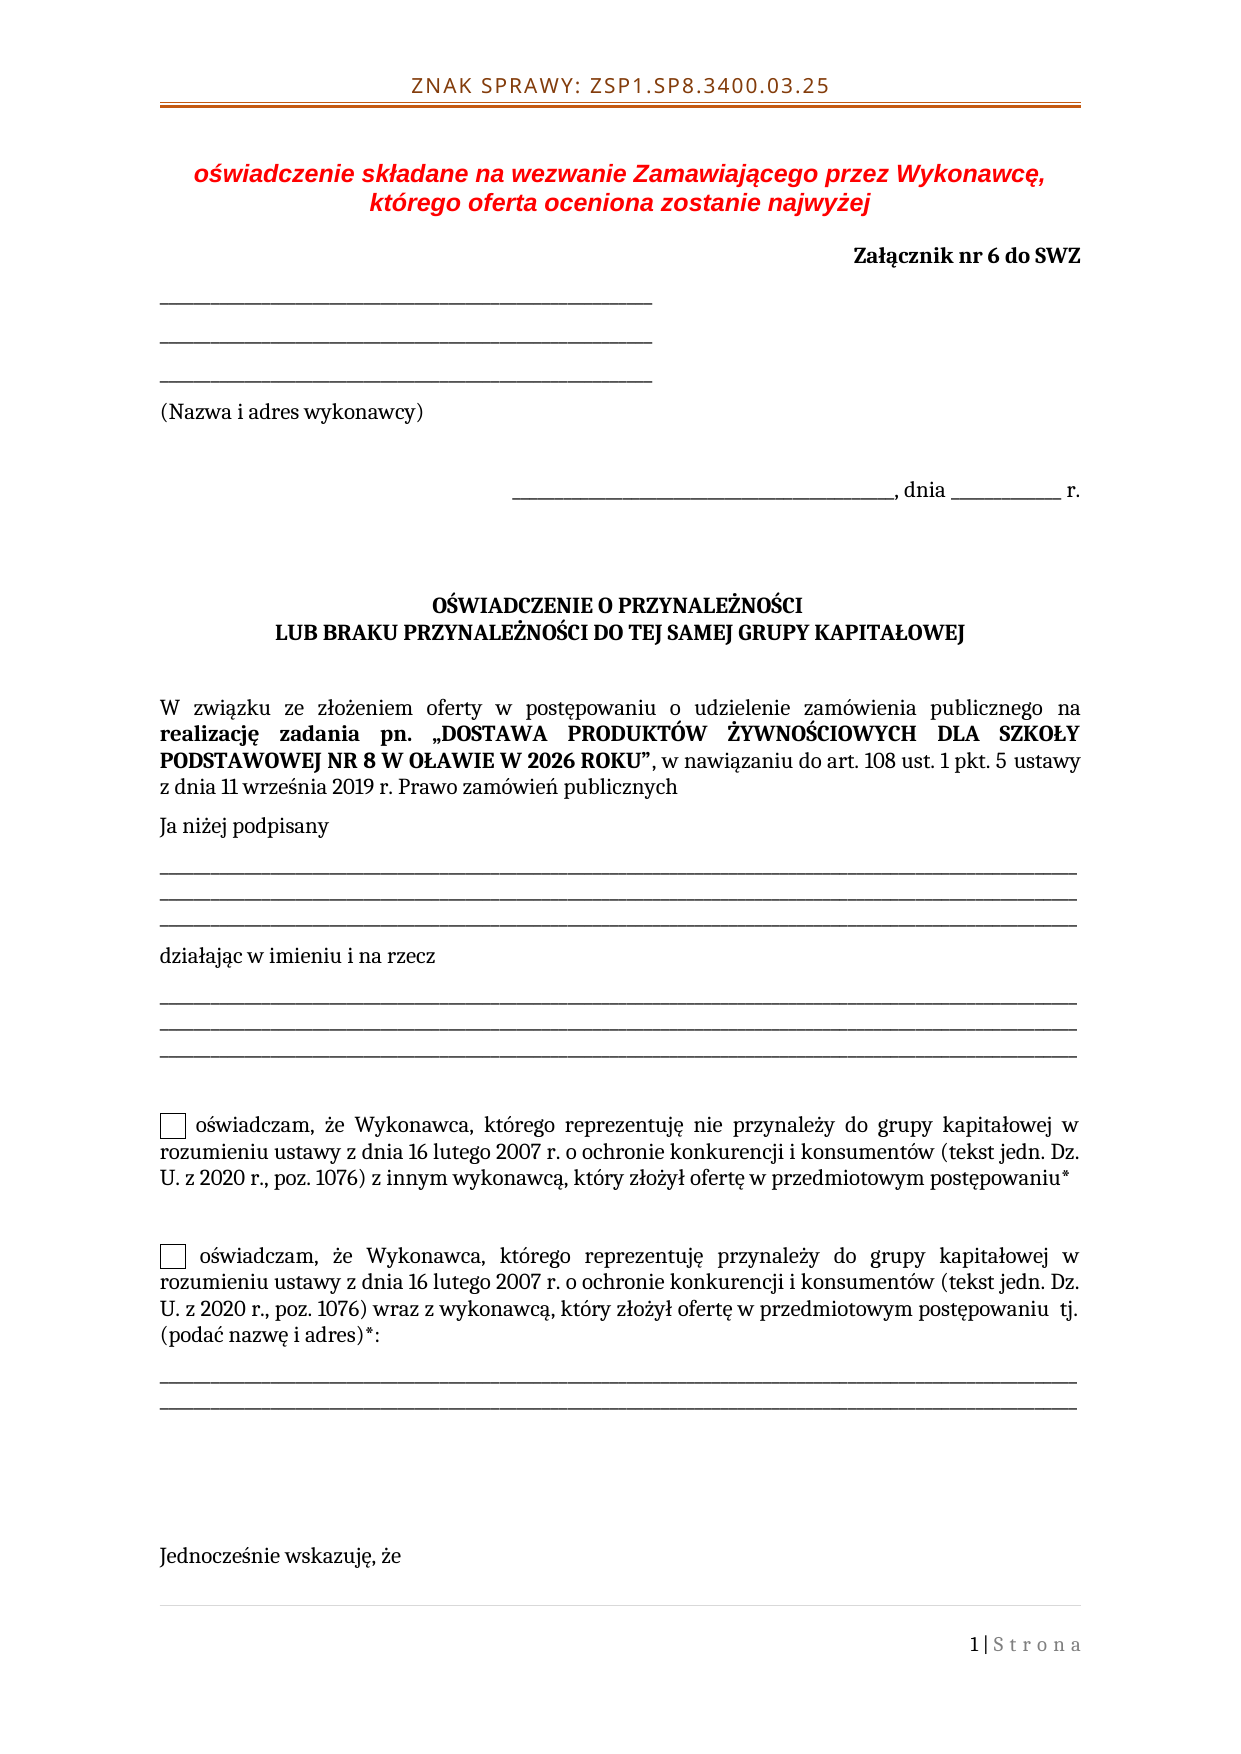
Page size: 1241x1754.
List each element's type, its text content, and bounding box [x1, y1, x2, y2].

text ________________________________________________________________________________________________________________________________________________________________________________________________________________________ [159, 1361, 1081, 1413]
text oświadczenie składane na wezwanie Zamawiającego przez Wykonawcę, którego oferta oceniona zostanie najwyżej [159, 159, 1081, 217]
text _____________________________________________, dnia _____________ r. [159, 476, 1081, 503]
text oświadczam, że Wykonawca, którego reprezentuję nie przynależy do grupy kapitałowej w rozumieniu ustawy z dnia 16 lutego 2007 r. o ochronie konkurencji i konsumentów (tekst jedn. Dz. U. z 2020 r., poz. 1076) z innym wykonawcą, który złożył ofertę w przedmiotowym postępowaniu* [159, 1112, 1081, 1191]
text __________________________________________________________ [159, 321, 1081, 347]
text ____________________________________________________________________________________________________________________________________________________________________________________________________________________________________________________________________________________________________________________________________ [159, 982, 1081, 1061]
text działając w imieniu i na rzecz [159, 943, 1081, 969]
text (Nazwa i adres wykonawcy) [159, 399, 1081, 425]
text ____________________________________________________________________________________________________________________________________________________________________________________________________________________________________________________________________________________________________________________________________ [159, 851, 1081, 931]
text __________________________________________________________ [159, 282, 1081, 308]
text Załącznik nr 6 do SWZ [159, 243, 1081, 270]
text __________________________________________________________ [159, 360, 1081, 386]
text Jednocześnie wskazuję, że [159, 1542, 1081, 1569]
text Ja niżej podpisany [159, 813, 1081, 839]
text W związku ze złożeniem oferty w postępowaniu o udzielenie zamówienia publicznego na realizację zadania pn. „DOSTAWA PRODUKTÓW ŻYWNOŚCIOWYCH DLA SZKOŁY PODSTAWOWEJ NR 8 W OŁAWIE W 2026 ROKU”, w nawiązaniu do art. 108 ust. 1 pkt. 5 ustawy z dnia 11 września 2019 r. Prawo zamówień publicznych [159, 695, 1081, 800]
text oświadczam, że Wykonawca, którego reprezentuję przynależy do grupy kapitałowej w rozumieniu ustawy z dnia 16 lutego 2007 r. o ochronie konkurencji i konsumentów (tekst jedn. Dz. U. z 2020 r., poz. 1076) wraz z wykonawcą, który złożył ofertę w przedmiotowym postępowaniu tj. (podać nazwę i adres)*: [159, 1243, 1081, 1348]
text OŚWIADCZENIE O PRZYNALEŻNOŚCI LUB BRAKU PRZYNALEŻNOŚCI DO TEJ SAMEJ GRUPY KAPITAŁOWEJ [159, 593, 1081, 646]
